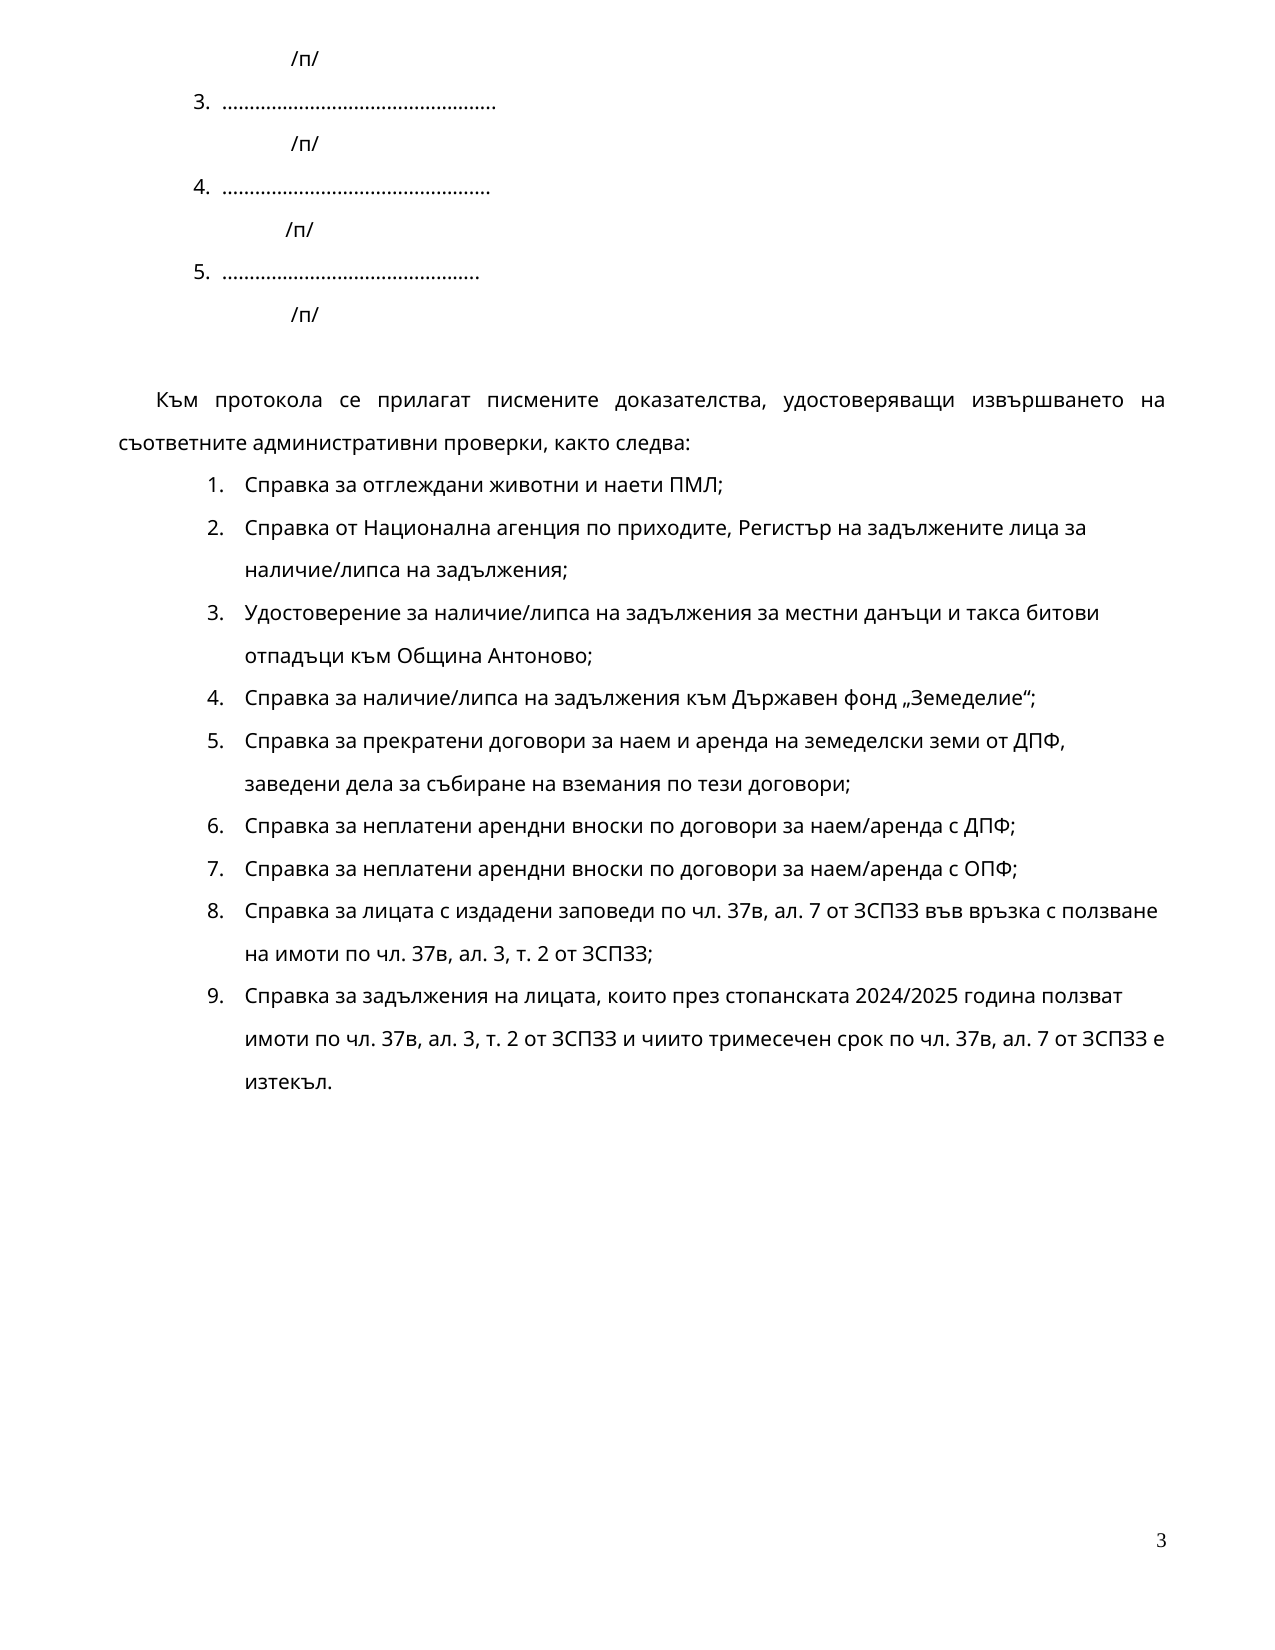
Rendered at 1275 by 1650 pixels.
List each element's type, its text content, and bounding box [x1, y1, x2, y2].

list Справка за прекратени договори за наем и аренда на земеделски земи от ДПФ, заведени дела за събиране на вземания по тези договори; [207, 726, 1166, 797]
list ……………………………………….. [193, 257, 1166, 286]
list ………………………………………….. [193, 87, 1166, 115]
text /п/ [118, 300, 1166, 328]
text Към протокола се прилагат писмените доказателства, удостоверяващи извършването на съответните административни проверки, както следва: [118, 385, 1166, 456]
list Справка от Национална агенция по приходите, Регистър на задължените лица за наличие/липса на задължения; [207, 513, 1166, 584]
text /п/ [118, 215, 1166, 243]
list Справка за неплатени арендни вноски по договори за наем/аренда с ДПФ; [207, 811, 1166, 840]
text /п/ [118, 129, 1166, 158]
list Справка за лицата с издадени заповеди по чл. 37в, ал. 7 от ЗСПЗЗ във връзка с ползване на имоти по чл. 37в, ал. 3, т. 2 от ЗСПЗЗ; [207, 896, 1166, 967]
list Удостоверение за наличие/липса на задължения за местни данъци и такса битови отпадъци към Община Антоново; [207, 598, 1166, 669]
list Справка за задължения на лицата, които през стопанската 2024/2025 година ползват имоти по чл. 37в, ал. 3, т. 2 от ЗСПЗЗ и чиито тримесечен срок по чл. 37в, ал. 7 от ЗСПЗЗ е изтекъл. [207, 982, 1166, 1095]
list Справка за отглеждани животни и наети ПМЛ; [207, 470, 1166, 499]
list …………………………………………. [193, 172, 1166, 201]
list Справка за неплатени арендни вноски по договори за наем/аренда с ОПФ; [207, 854, 1166, 882]
text /п/ [118, 44, 1166, 73]
list Справка за наличие/липса на задължения към Държавен фонд „Земеделие“; [207, 683, 1166, 712]
